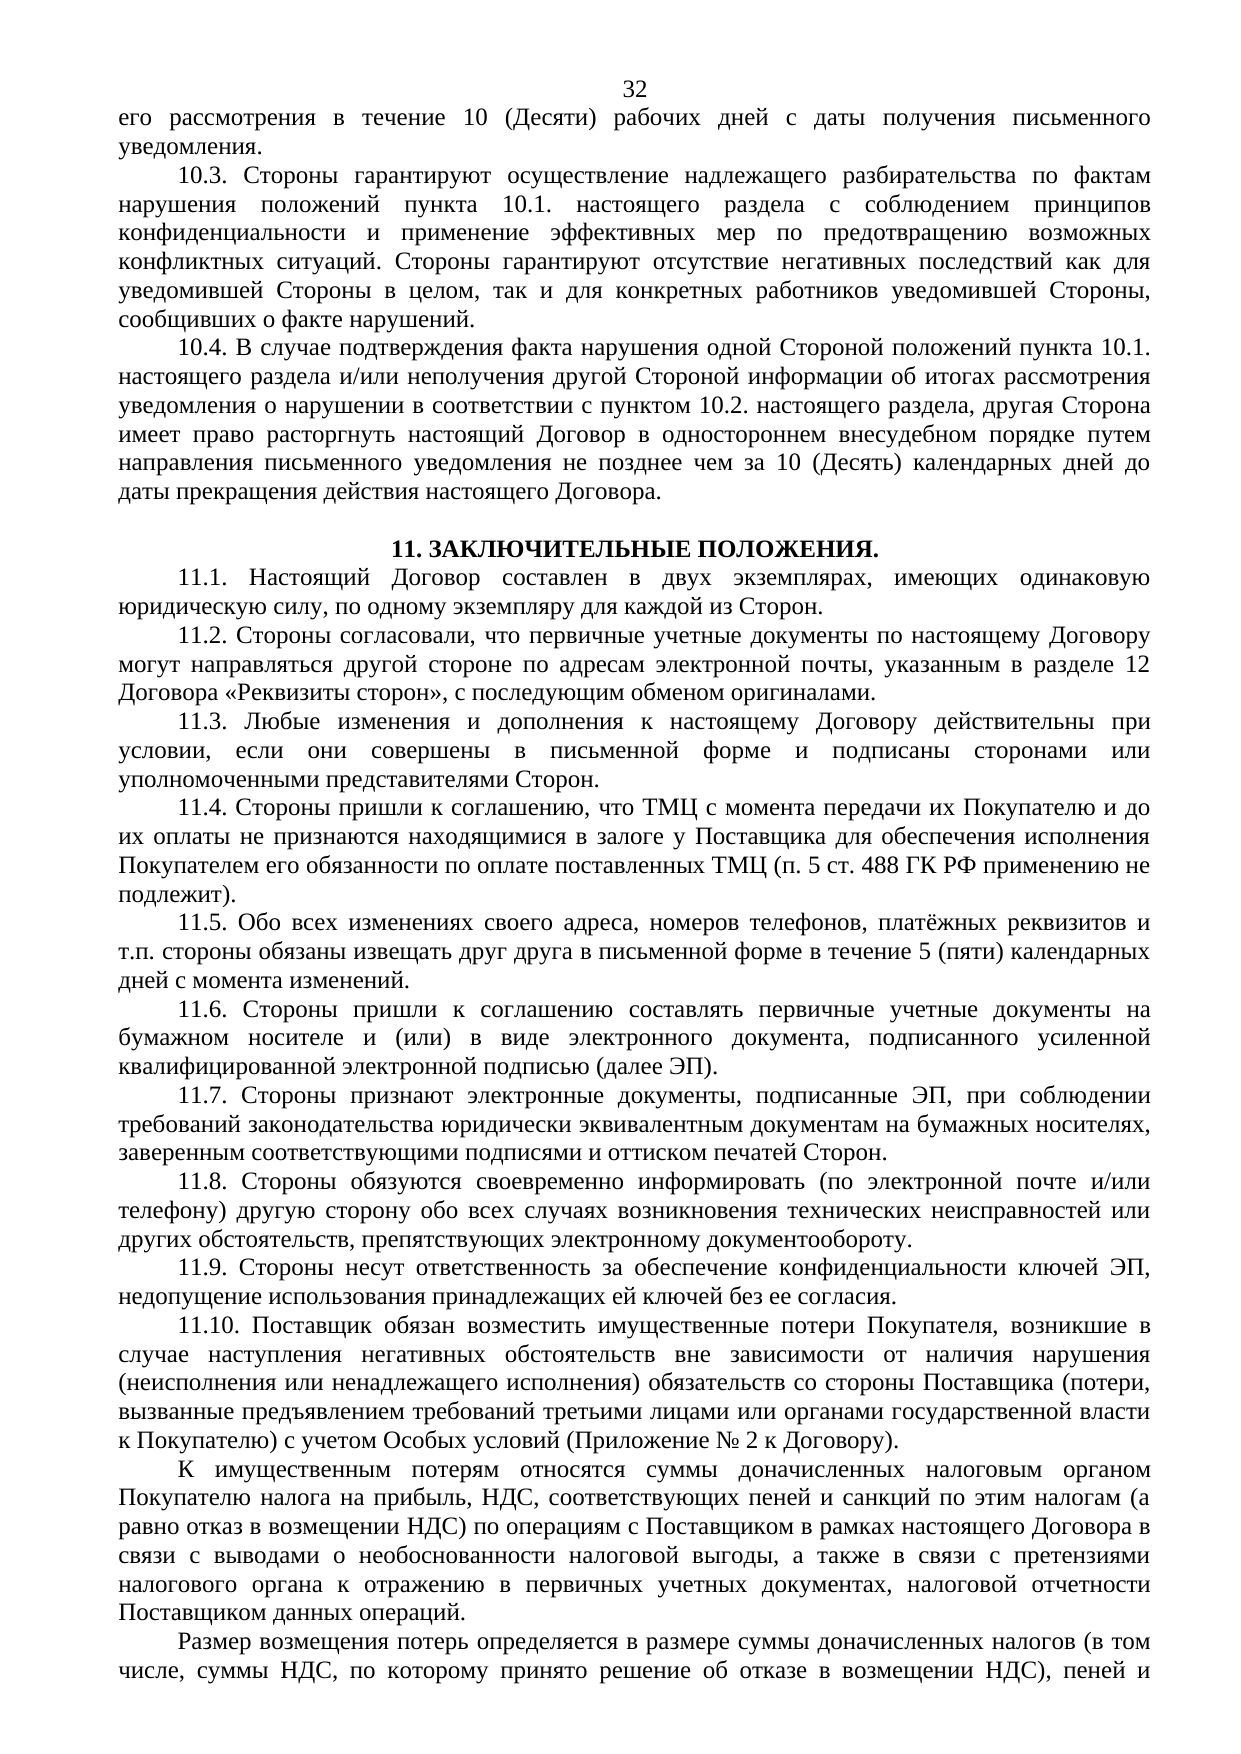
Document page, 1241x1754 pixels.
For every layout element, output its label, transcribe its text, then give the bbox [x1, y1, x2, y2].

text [118, 102, 1152, 160]
text 11.2. Стороны согласовали, что первичные учетные документы по настоящему Договору могут направляться другой стороне по адресам электронной почты, указанным в разделе 12 Договора «Реквизиты сторон», с последующим обменом оригиналами. [118, 620, 1152, 706]
text 11.1. Настоящий Договор составлен в двух экземплярах, имеющих одинаковую юридическую силу, по одному экземпляру для каждой из Сторон. [118, 562, 1152, 620]
text 11. ЗАКЛЮЧИТЕЛЬНЫЕ ПОЛОЖЕНИЯ. [118, 534, 1152, 562]
text 11.9. Стороны несут ответственность за обеспечение конфиденциальности ключей ЭП, недопущение использования принадлежащих ей ключей без ее согласия. [118, 1252, 1152, 1310]
text 11.10. Поставщик обязан возместить имущественные потери Покупателя, возникшие в случае наступления негативных обстоятельств вне зависимости от наличия нарушения (неисполнения или ненадлежащего исполнения) обязательств со стороны Поставщика (потери, вызванные предъявлением требований третьими лицами или органами государственной власти к Покупателю) с учетом Особых условий (Приложение № 2 к Договору). [118, 1310, 1152, 1454]
text 11.7. Стороны признают электронные документы, подписанные ЭП, при соблюдении требований законодательства юридически эквивалентным документам на бумажных носителях, заверенным соответствующими подписями и оттиском печатей Сторон. [118, 1080, 1152, 1166]
text 11.8. Стороны обязуются своевременно информировать (по электронной почте и/или телефону) другую сторону обо всех случаях возникновения технических неисправностей или других обстоятельств, препятствующих электронному документообороту. [118, 1166, 1152, 1252]
text 11.6. Стороны пришли к соглашению составлять первичные учетные документы на бумажном носителе и (или) в виде электронного документа, подписанного усиленной квалифицированной электронной подписью (далее ЭП). [118, 994, 1152, 1080]
text 10.3. Стороны гарантируют осуществление надлежащего разбирательства по фактам нарушения положений пункта 10.1. настоящего раздела с соблюдением принципов конфиденциальности и применение эффективных мер по предотвращению возможных конфликтных ситуаций. Стороны гарантируют отсутствие негативных последствий как для уведомившей Стороны в целом, так и для конкретных работников уведомившей Стороны, сообщивших о факте нарушений. [118, 160, 1152, 332]
text 10.4. В случае подтверждения факта нарушения одной Стороной положений пункта 10.1. настоящего раздела и/или неполучения другой Стороной информации об итогах рассмотрения уведомления о нарушении в соответствии с пунктом 10.2. настоящего раздела, другая Сторона имеет право расторгнуть настоящий Договор в одностороннем внесудебном порядке путем направления письменного уведомления не позднее чем за 10 (Десять) календарных дней до даты прекращения действия настоящего Договора. [118, 332, 1152, 505]
text К имущественным потерям относятся суммы доначисленных налоговым органом Покупателю налога на прибыль, НДС, соответствующих пеней и санкций по этим налогам (а равно отказ в возмещении НДС) по операциям с Поставщиком в рамках настоящего Договора в связи с выводами о необоснованности налоговой выгоды, а также в связи с претензиями налогового органа к отражению в первичных учетных документах, налоговой отчетности Поставщиком данных операций. [118, 1454, 1152, 1626]
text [118, 1626, 1152, 1684]
text 11.3. Любые изменения и дополнения к настоящему Договору действительны при условии, если они совершены в письменной форме и подписаны сторонами или уполномоченными представителями Сторон. [118, 706, 1152, 792]
text 11.5. Обо всех изменениях своего адреса, номеров телефонов, платёжных реквизитов и т.п. стороны обязаны извещать друг друга в письменной форме в течение 5 (пяти) календарных дней с момента изменений. [118, 907, 1152, 994]
text 11.4. Стороны пришли к соглашению, что ТМЦ с момента передачи их Покупателю и до их оплаты не признаются находящимися в залоге у Поставщика для обеспечения исполнения Покупателем его обязанности по оплате поставленных ТМЦ (п. 5 ст. 488 ГК РФ применению не подлежит). [118, 792, 1152, 907]
